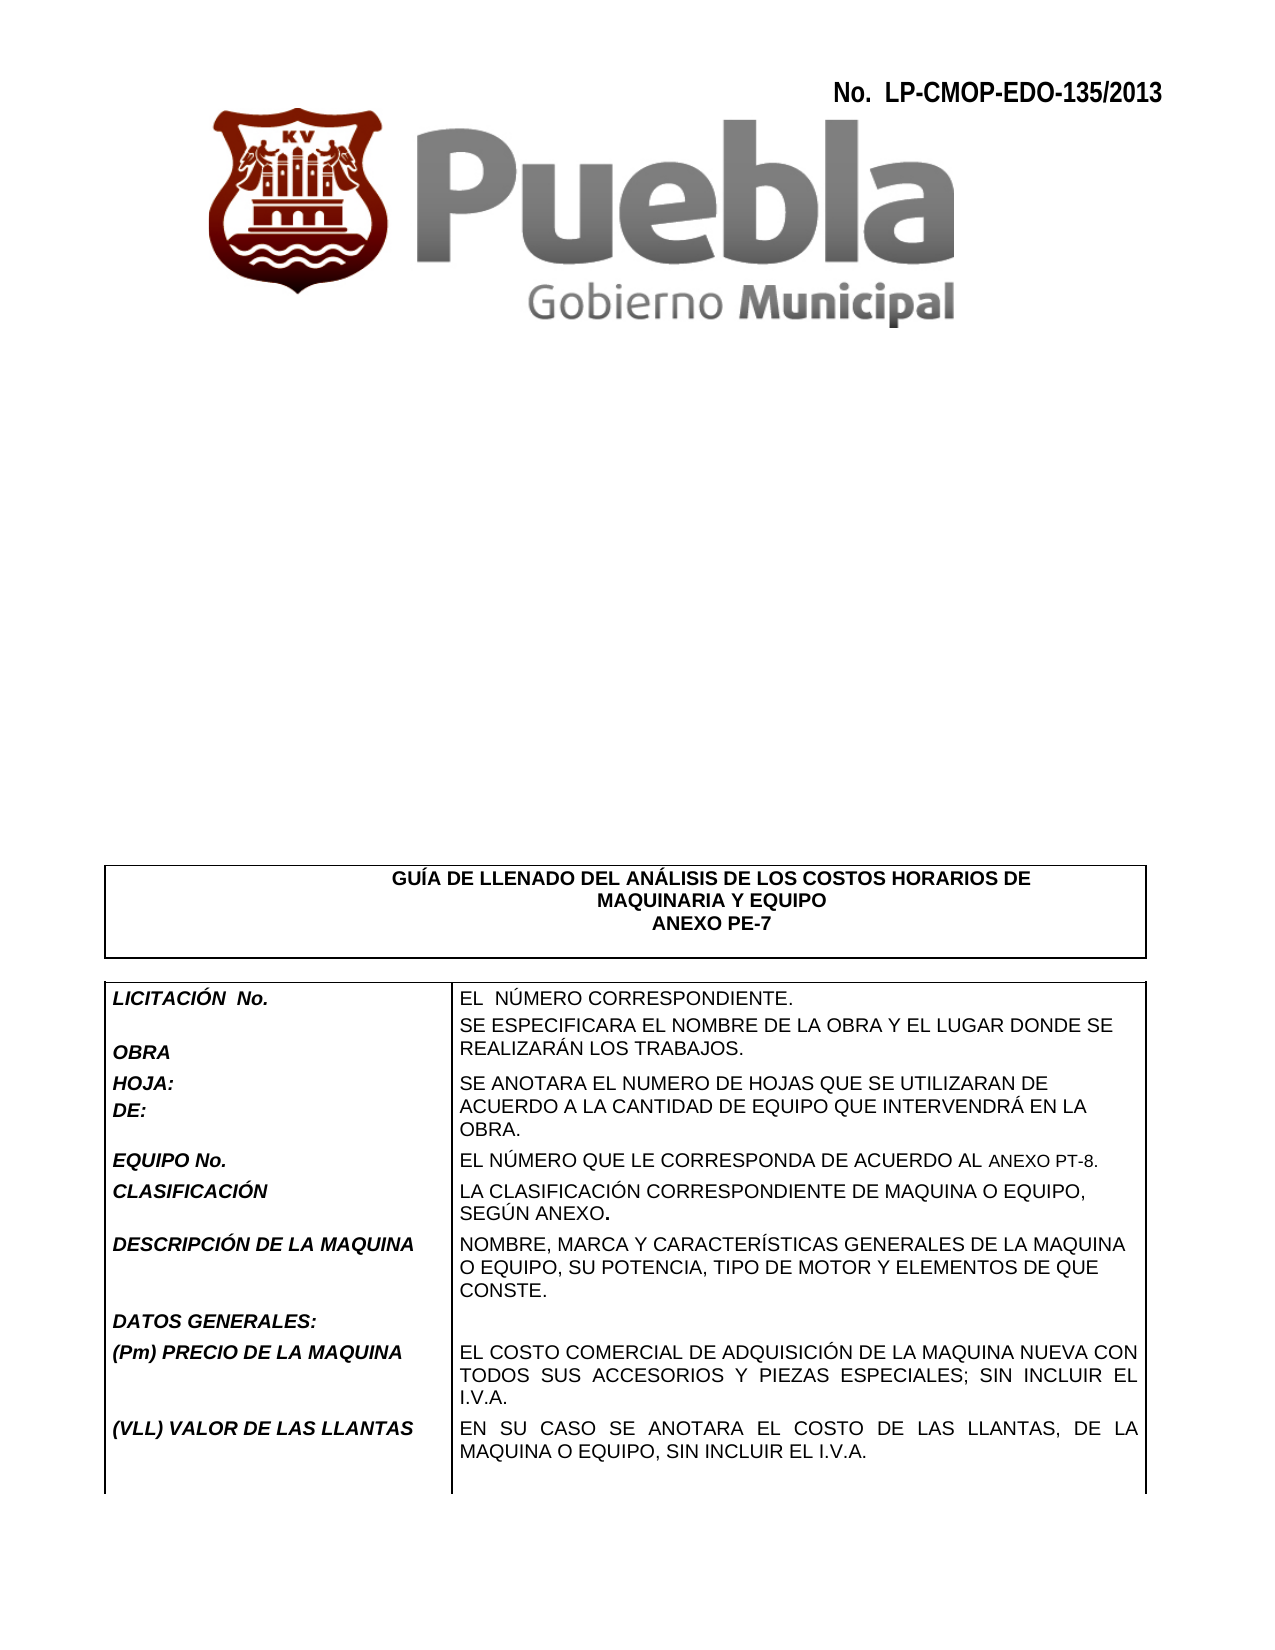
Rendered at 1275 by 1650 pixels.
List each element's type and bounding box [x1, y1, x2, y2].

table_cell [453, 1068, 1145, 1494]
picture [208, 108, 954, 328]
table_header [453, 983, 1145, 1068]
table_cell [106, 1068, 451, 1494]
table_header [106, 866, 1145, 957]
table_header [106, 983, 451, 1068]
